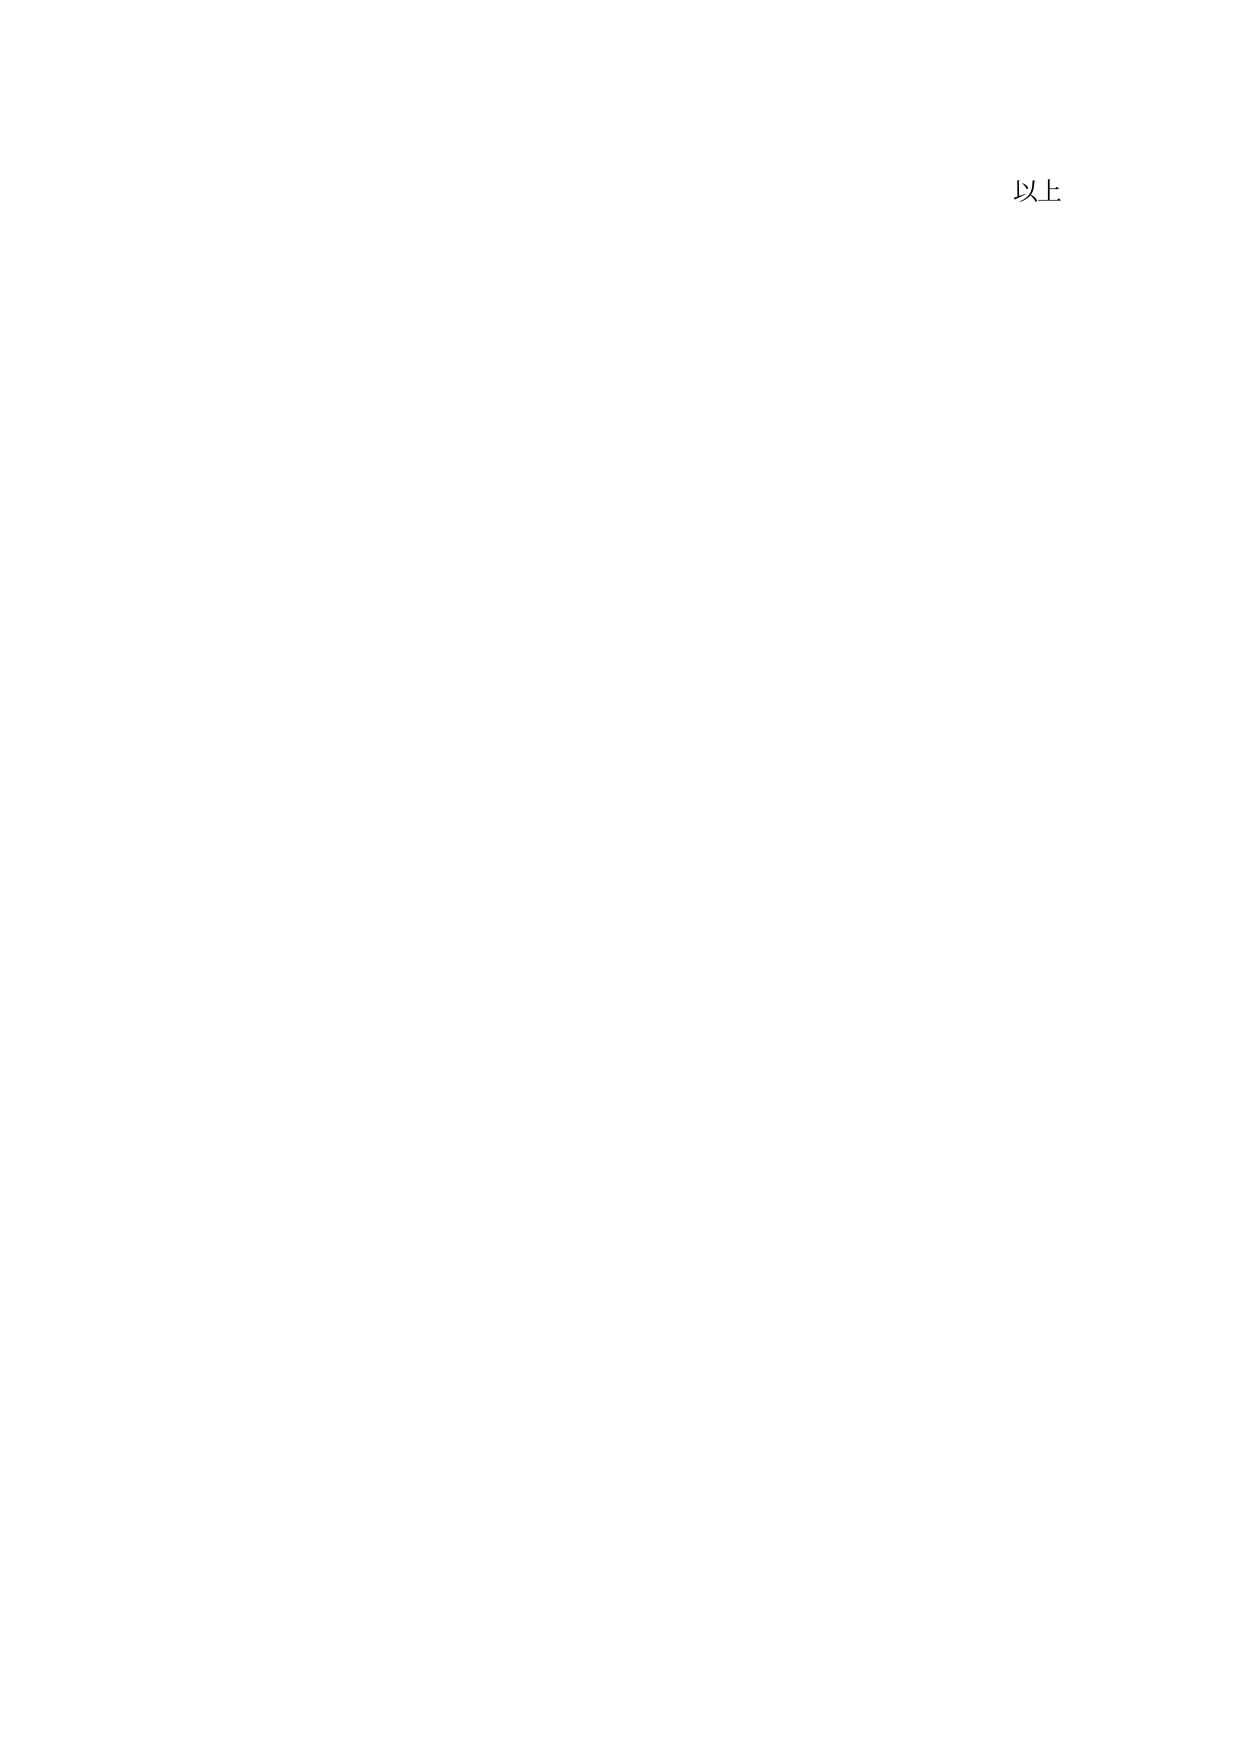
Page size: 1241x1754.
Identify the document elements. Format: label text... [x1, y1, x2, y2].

text 以上 [177, 169, 1063, 210]
